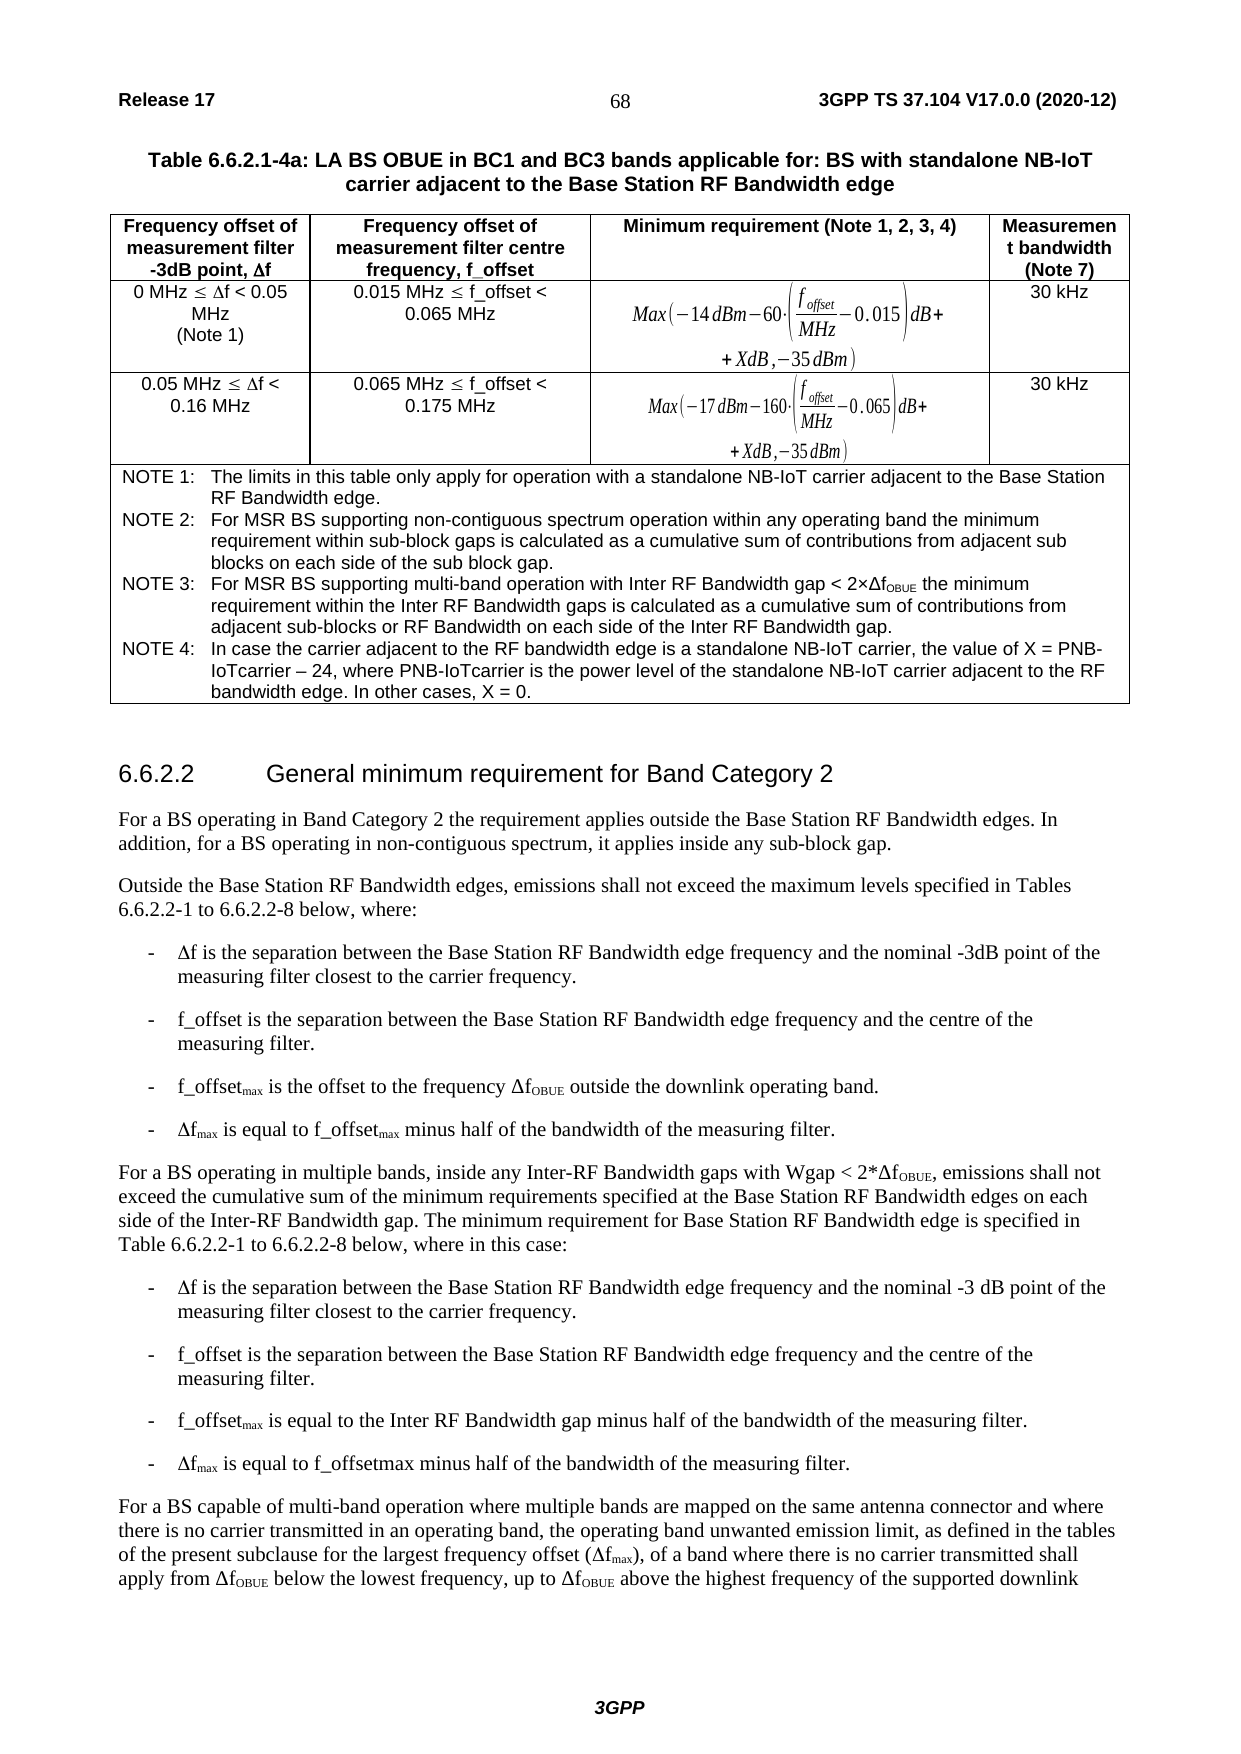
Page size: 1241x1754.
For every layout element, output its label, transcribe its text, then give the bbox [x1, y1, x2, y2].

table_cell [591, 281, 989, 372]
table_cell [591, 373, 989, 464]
text For a BS operating in Band Category 2 the requirement applies outside the Base Station RF Bandwidth edges. In addition, for a BS operating in non-contiguous spectrum, it applies inside any sub-block gap. [118, 806, 1122, 854]
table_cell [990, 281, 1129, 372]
text Table 6.6.2.1-4a: LA BS OBUE in BC1 and BC3 bands applicable for: BS with standalone NB-IoT carrier adjacent to the Base Station RF Bandwidth edge [118, 147, 1122, 195]
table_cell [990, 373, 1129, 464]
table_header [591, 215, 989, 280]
text - f_offsetmax is the offset to the frequency ΔfOBUE outside the downlink operating band. [148, 1074, 1122, 1098]
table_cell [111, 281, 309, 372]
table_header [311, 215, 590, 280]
text For a BS operating in multiple bands, inside any Inter-RF Bandwidth gaps with Wgap < 2*ΔfOBUE, emissions shall not exceed the cumulative sum of the minimum requirements specified at the Base Station RF Bandwidth edges on each side of the Inter-RF Bandwidth gap. The minimum requirement for Base Station RF Bandwidth edge is specified in Table 6.6.2.2-1 to 6.6.2.2-8 below, where in this case: [118, 1159, 1122, 1256]
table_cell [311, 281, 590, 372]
text - f is the separation between the Base Station RF Bandwidth edge frequency and the nominal -3dB point of the measuring filter closest to the carrier frequency. [148, 940, 1122, 988]
text - fmax is equal to f_offsetmax minus half of the bandwidth of the measuring filter. [148, 1117, 1122, 1141]
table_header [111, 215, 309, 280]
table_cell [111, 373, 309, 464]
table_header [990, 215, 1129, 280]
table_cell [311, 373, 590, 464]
subtitle 6.6.2.2 General minimum requirement for Band Category 2 [118, 759, 1122, 788]
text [118, 1494, 1122, 1590]
text - f_offsetmax is equal to the Inter RF Bandwidth gap minus half of the bandwidth of the measuring filter. [148, 1408, 1122, 1432]
text - f is the separation between the Base Station RF Bandwidth edge frequency and the nominal -3 dB point of the measuring filter closest to the carrier frequency. [148, 1274, 1122, 1323]
text - fmax is equal to f_offsetmax minus half of the bandwidth of the measuring filter. [148, 1451, 1122, 1475]
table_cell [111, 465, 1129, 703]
text - f_offset is the separation between the Base Station RF Bandwidth edge frequency and the centre of the measuring filter. [148, 1007, 1122, 1055]
text - f_offset is the separation between the Base Station RF Bandwidth edge frequency and the centre of the measuring filter. [148, 1341, 1122, 1389]
text Outside the Base Station RF Bandwidth edges, emissions shall not exceed the maximum levels specified in Tables 6.6.2.2-1 to 6.6.2.2-8 below, where: [118, 873, 1122, 921]
